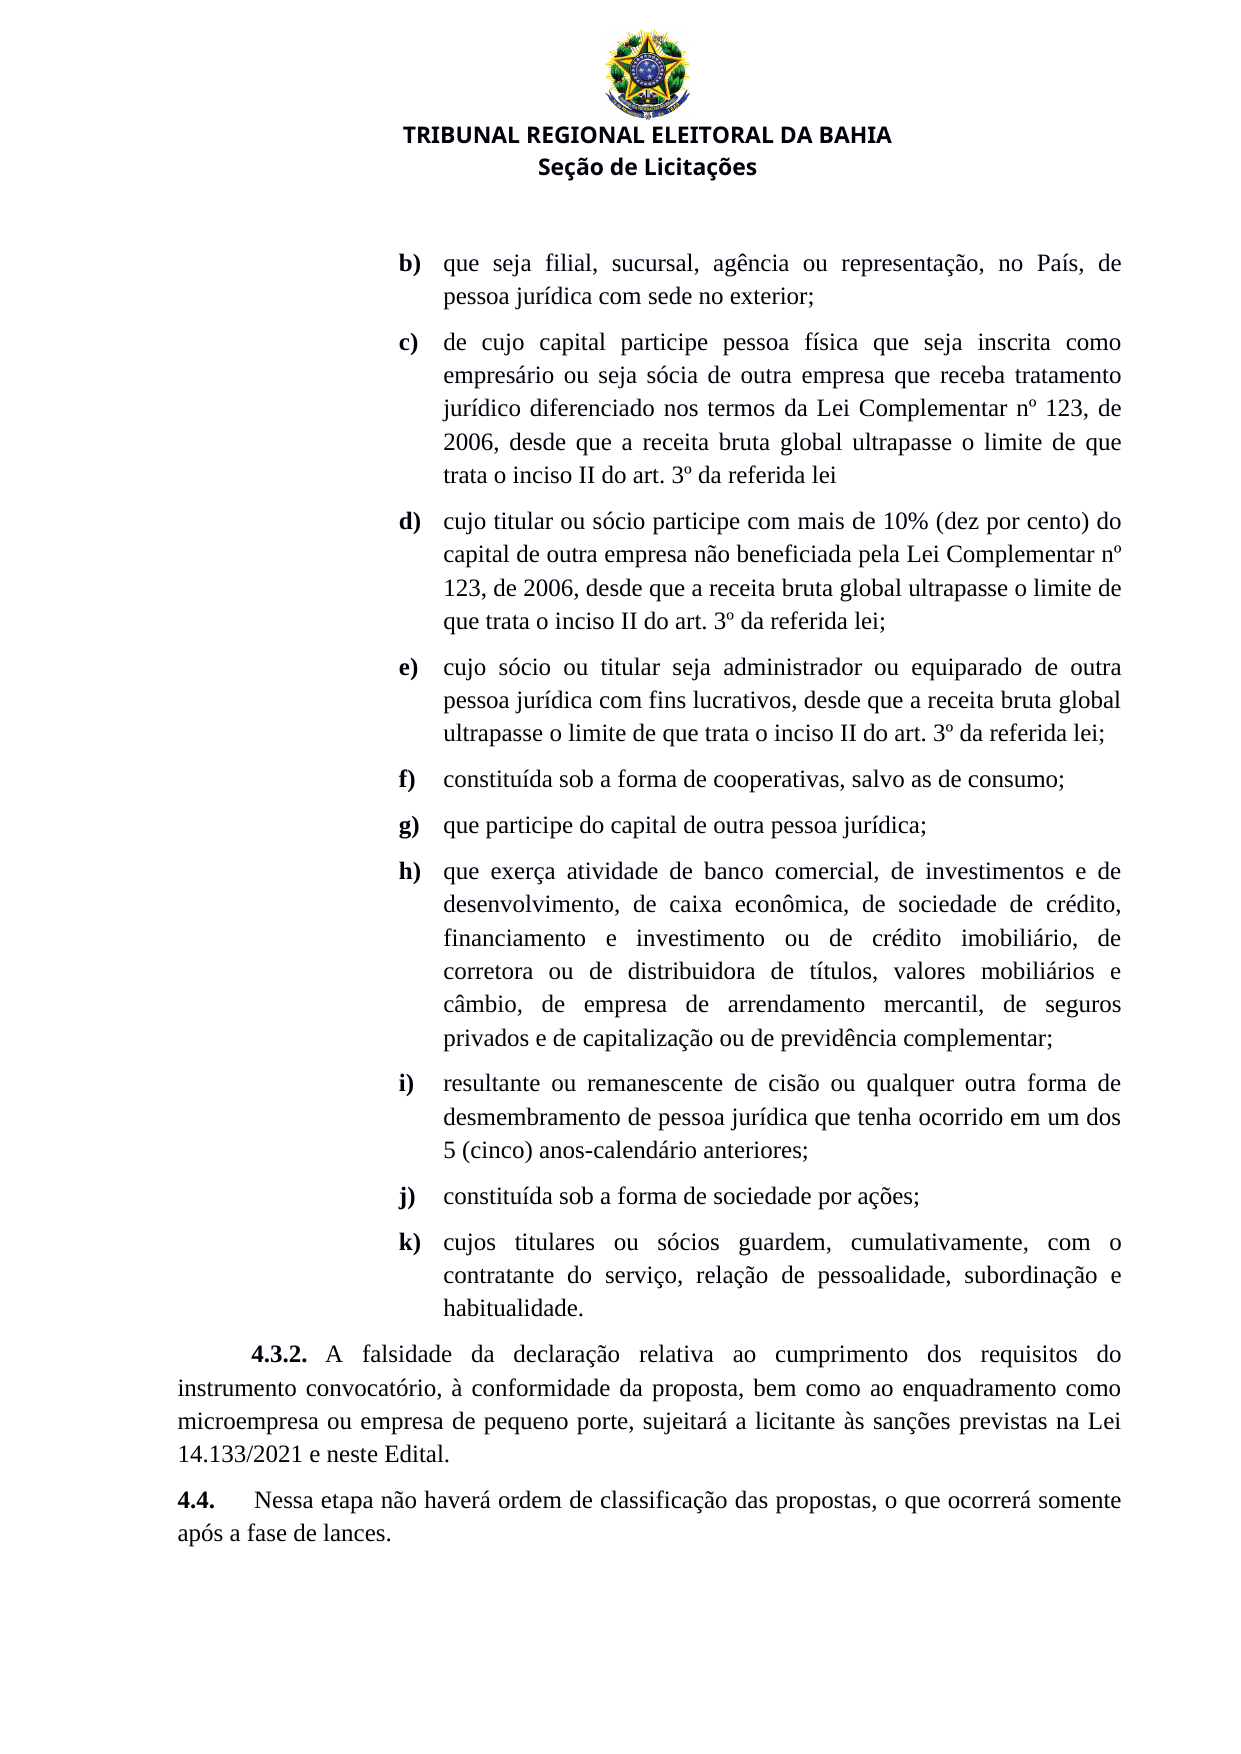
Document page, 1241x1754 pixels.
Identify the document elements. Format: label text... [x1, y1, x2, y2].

list de cujo capital participe pessoa física que seja inscrita como empresário ou seja sócia de outra empresa que receba tratamento jurídico diferenciado nos termos da Lei Complementar nº 123, de 2006, desde que a receita bruta global ultrapasse o limite de que trata o inciso II do art. 3º da referida lei [399, 323, 1122, 490]
list cujos titulares ou sócios guardem, cumulativamente, com o contratante do serviço, relação de pessoalidade, subordinação e habitualidade. [399, 1223, 1122, 1323]
text 4.4. Nessa etapa não haverá ordem de classificação das propostas, o que ocorrerá somente após a fase de lances. [177, 1482, 1122, 1548]
list cujo titular ou sócio participe com mais de 10% (dez por cento) do capital de outra empresa não beneficiada pela Lei Complementar nº 123, de 2006, desde que a receita bruta global ultrapasse o limite de que trata o inciso II do art. 3º da referida lei; [399, 503, 1122, 636]
list constituída sob a forma de cooperativas, salvo as de consumo; [399, 761, 1122, 794]
list resultante ou remanescente de cisão ou qualquer outra forma de desmembramento de pessoa jurídica que tenha ocorrido em um dos 5 (cinco) anos-calendário anteriores; [399, 1065, 1122, 1165]
list que participe do capital de outra pessoa jurídica; [399, 807, 1122, 840]
text 4.3.2. A falsidade da declaração relativa ao cumprimento dos requisitos do instrumento convocatório, à conformidade da proposta, bem como ao enquadramento como microempresa ou empresa de pequeno porte, sujeitará a licitante às sanções previstas na Lei 14.133/2021 e neste Edital. [177, 1336, 1122, 1469]
list que seja filial, sucursal, agência ou representação, no País, de pessoa jurídica com sede no exterior; [399, 244, 1122, 311]
list constituída sob a forma de sociedade por ações; [399, 1178, 1122, 1211]
list cujo sócio ou titular seja administrador ou equiparado de outra pessoa jurídica com fins lucrativos, desde que a receita bruta global ultrapasse o limite de que trata o inciso II do art. 3º da referida lei; [399, 648, 1122, 748]
list que exerça atividade de banco comercial, de investimentos e de desenvolvimento, de caixa econômica, de sociedade de crédito, financiamento e investimento ou de crédito imobiliário, de corretora ou de distribuidora de títulos, valores mobiliários e câmbio, de empresa de arrendamento mercantil, de seguros privados e de capitalização ou de previdência complementar; [399, 853, 1122, 1053]
